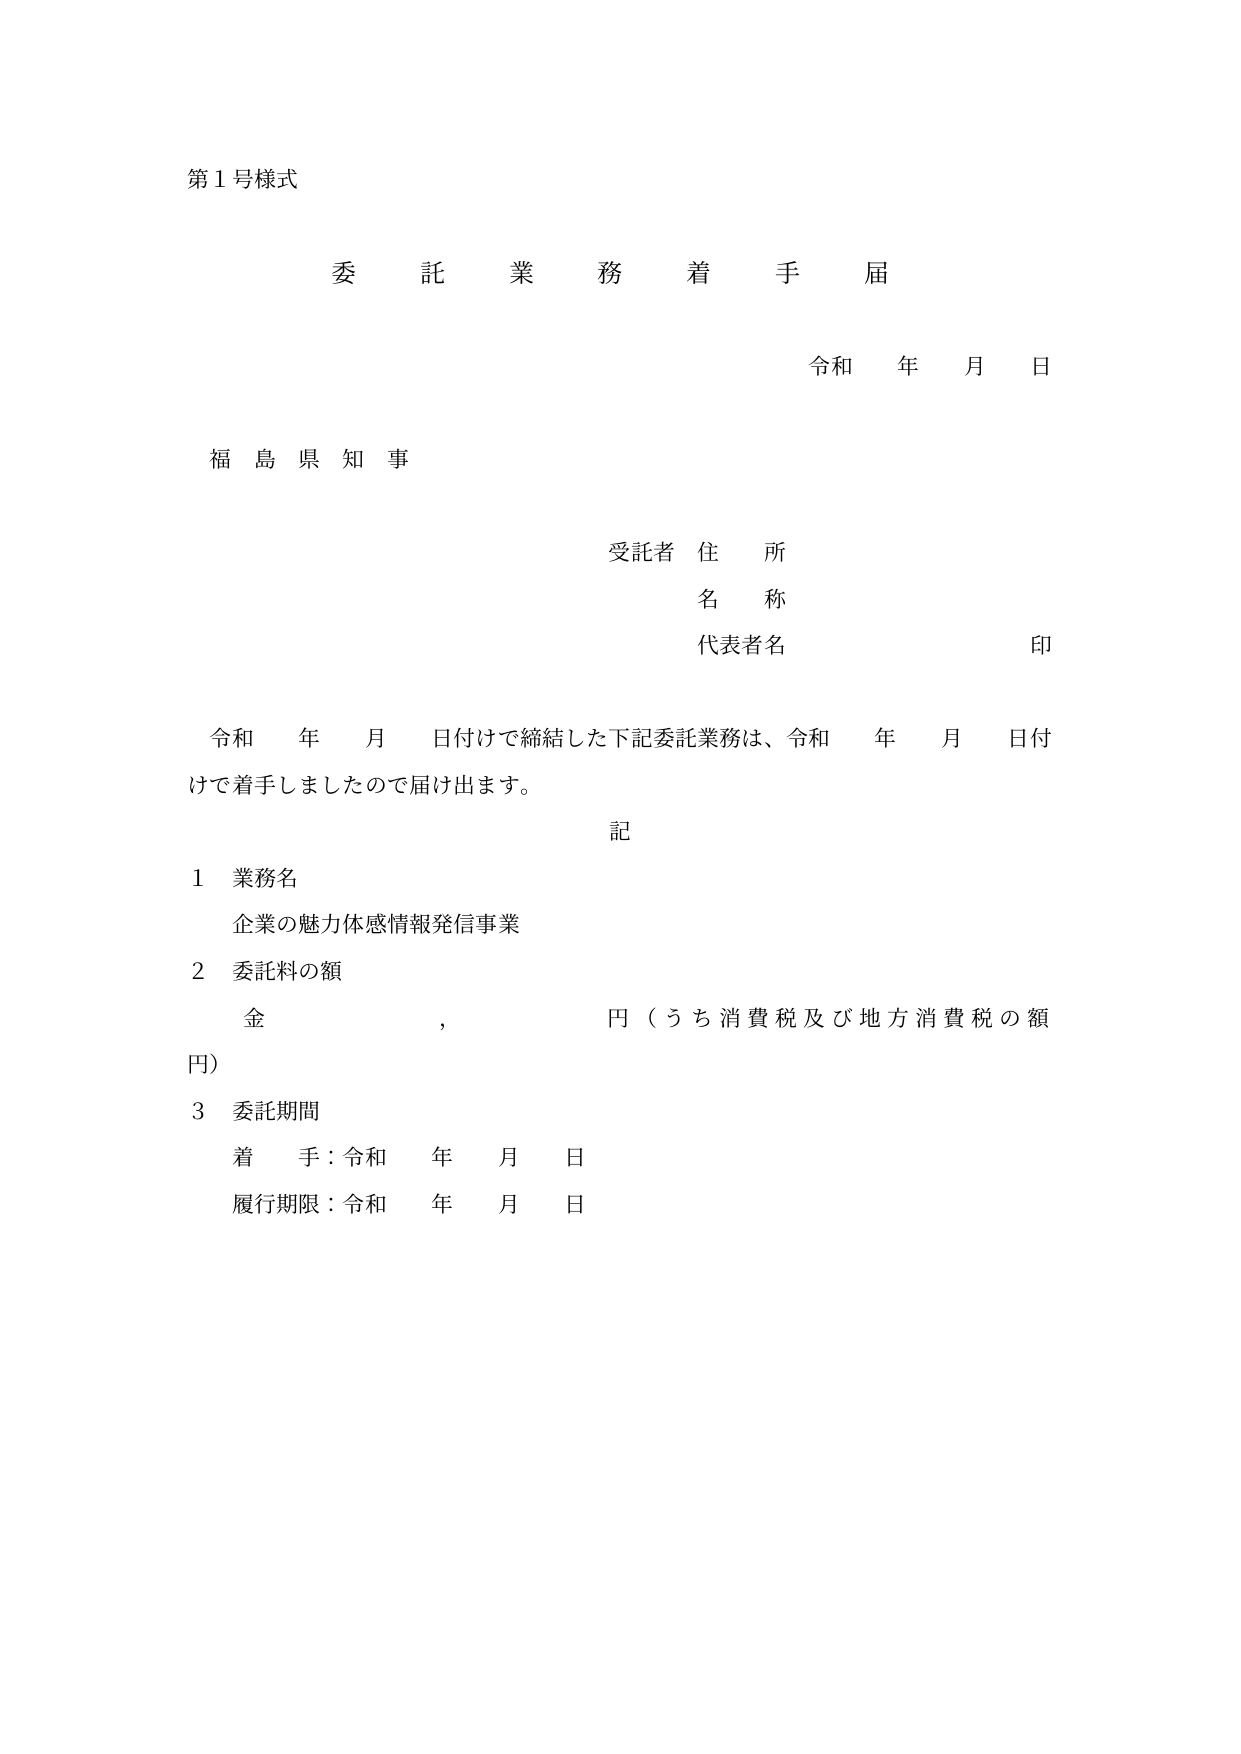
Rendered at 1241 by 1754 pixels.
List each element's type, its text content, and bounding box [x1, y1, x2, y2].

text 福 島 県 知 事 [187, 434, 1053, 481]
text １ 業務名 [187, 854, 1053, 900]
text 第１号様式 [187, 155, 1053, 202]
text 委 託 業 務 着 手 届 [187, 248, 1053, 295]
text 代表者名 印 [187, 621, 1053, 667]
text 受託者 住 所 [187, 528, 1053, 574]
text 企業の魅力体感情報発信事業 [187, 900, 1053, 947]
text ３ 委託期間 [187, 1086, 1053, 1133]
text 履行期限：令和 年 月 日 [187, 1179, 1053, 1226]
text ２ 委託料の額 [187, 947, 1053, 993]
text 着 手：令和 年 月 日 [187, 1133, 1053, 1179]
text 令和 年 月 日 [187, 341, 1053, 388]
text 名 称 [187, 574, 1053, 621]
text 金 ， 円（うち消費税及び地方消費税の額 円） [187, 993, 1053, 1086]
text 令和 年 月 日付けで締結した下記委託業務は、令和 年 月 日付けで着手しましたので届け出ます。 [187, 714, 1053, 807]
text 記 [187, 807, 1053, 854]
